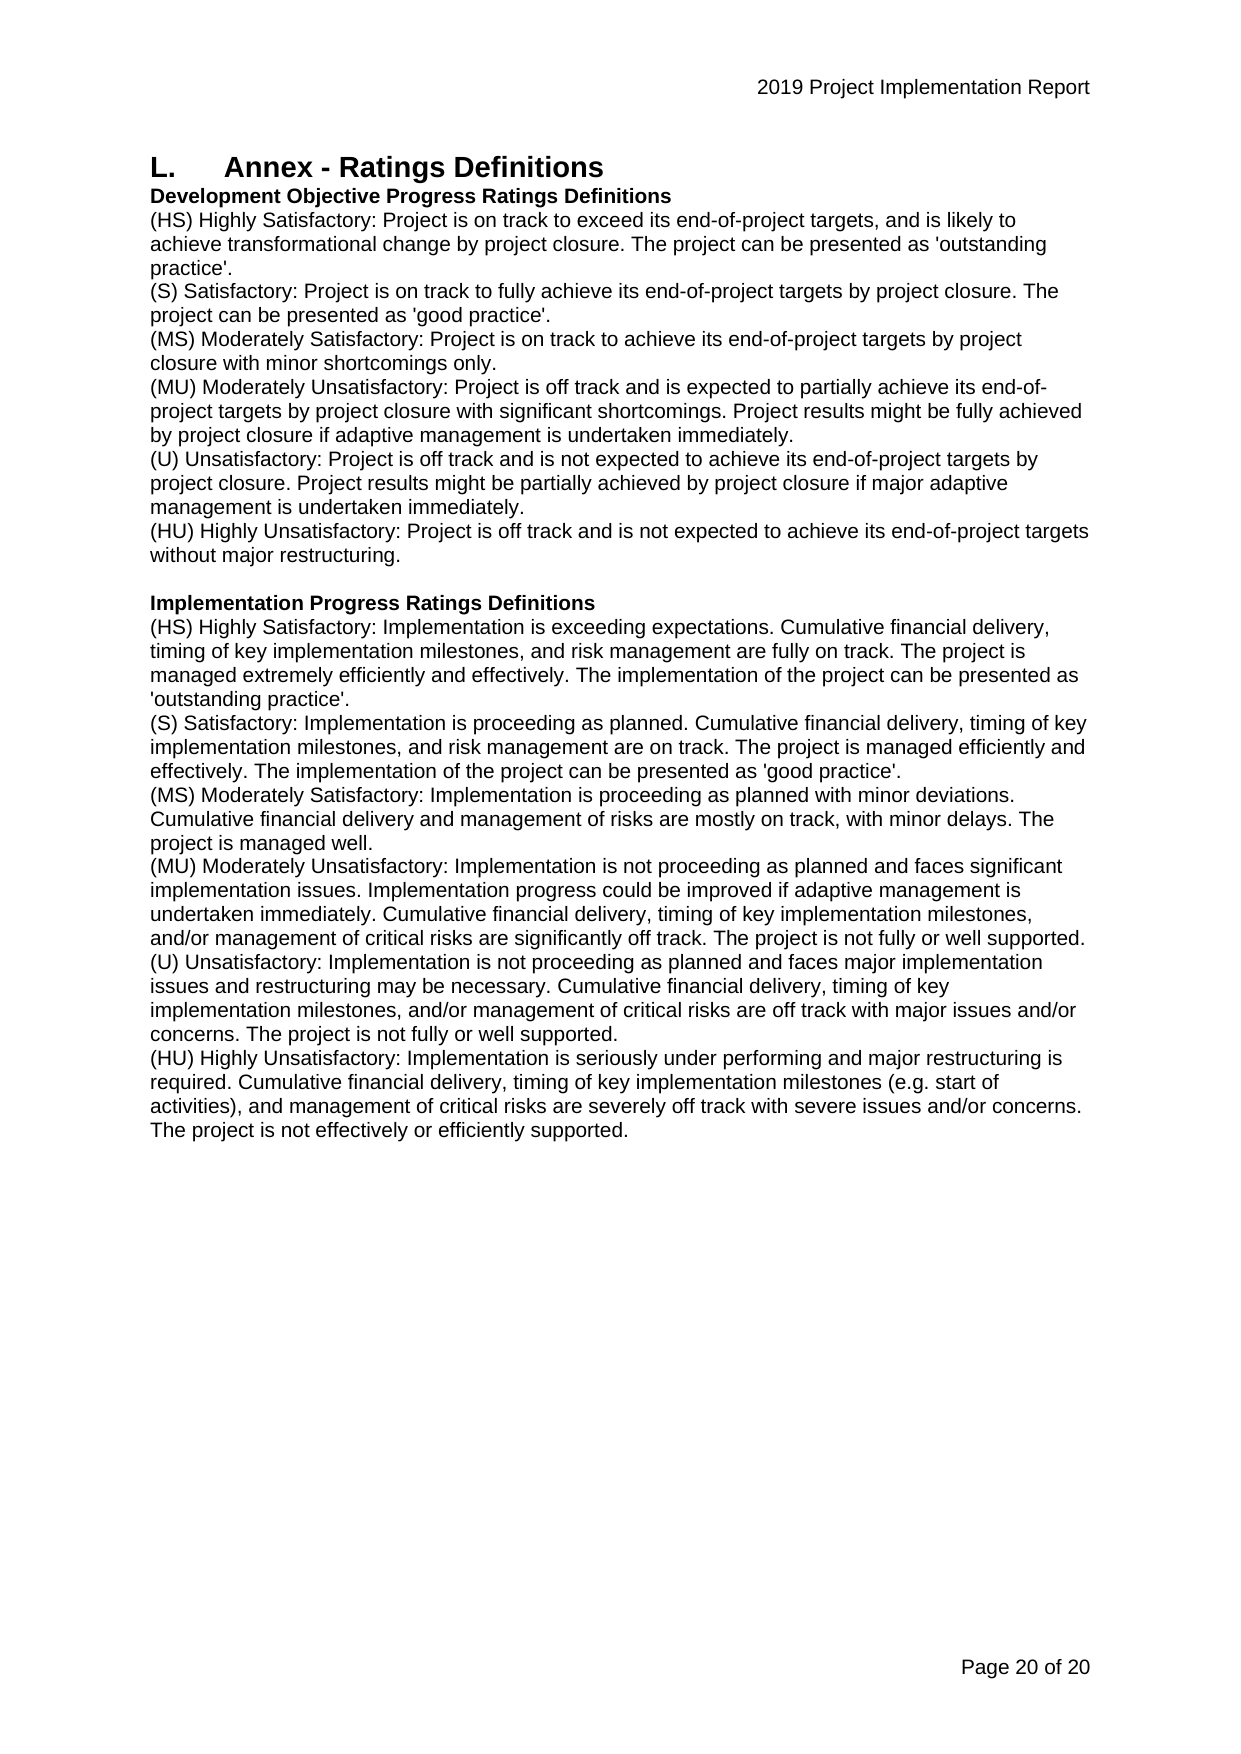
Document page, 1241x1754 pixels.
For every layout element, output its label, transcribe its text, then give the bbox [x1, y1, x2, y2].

text (MS) Moderately Satisfactory: Project is on track to achieve its end-of-project targets by project closure with minor shortcomings only. [150, 327, 1090, 375]
subtitle Annex - Ratings Definitions [150, 150, 1090, 183]
text (HS) Highly Satisfactory: Project is on track to exceed its end-of-project targets, and is likely to achieve transformational change by project closure. The project can be presented as 'outstanding practice'. [150, 207, 1090, 279]
text (MS) Moderately Satisfactory: Implementation is proceeding as planned with minor deviations. Cumulative financial delivery and management of risks are mostly on track, with minor delays. The project is managed well. [150, 782, 1090, 854]
text Development Objective Progress Ratings Definitions [150, 183, 1090, 207]
text (MU) Moderately Unsatisfactory: Project is off track and is expected to partially achieve its end-of-project targets by project closure with significant shortcomings. Project results might be fully achieved by project closure if adaptive management is undertaken immediately. [150, 375, 1090, 447]
text Implementation Progress Ratings Definitions [150, 591, 1090, 615]
text (U) Unsatisfactory: Implementation is not proceeding as planned and faces major implementation issues and restructuring may be necessary. Cumulative financial delivery, timing of key implementation milestones, and/or management of critical risks are off track with major issues and/or concerns. The project is not fully or well supported. [150, 950, 1090, 1046]
text (HU) Highly Unsatisfactory: Project is off track and is not expected to achieve its end-of-project targets without major restructuring. [150, 519, 1090, 567]
text (S) Satisfactory: Implementation is proceeding as planned. Cumulative financial delivery, timing of key implementation milestones, and risk management are on track. The project is managed efficiently and effectively. The implementation of the project can be presented as 'good practice'. [150, 711, 1090, 782]
text (S) Satisfactory: Project is on track to fully achieve its end-of-project targets by project closure. The project can be presented as 'good practice'. [150, 279, 1090, 327]
text (MU) Moderately Unsatisfactory: Implementation is not proceeding as planned and faces significant implementation issues. Implementation progress could be improved if adaptive management is undertaken immediately. Cumulative financial delivery, timing of key implementation milestones, and/or management of critical risks are significantly off track. The project is not fully or well supported. [150, 854, 1090, 950]
text (HS) Highly Satisfactory: Implementation is exceeding expectations. Cumulative financial delivery, timing of key implementation milestones, and risk management are fully on track. The project is managed extremely efficiently and effectively. The implementation of the project can be presented as 'outstanding practice'. [150, 615, 1090, 711]
text (U) Unsatisfactory: Project is off track and is not expected to achieve its end-of-project targets by project closure. Project results might be partially achieved by project closure if major adaptive management is undertaken immediately. [150, 447, 1090, 519]
text (HU) Highly Unsatisfactory: Implementation is seriously under performing and major restructuring is required. Cumulative financial delivery, timing of key implementation milestones (e.g. start of activities), and management of critical risks are severely off track with severe issues and/or concerns. The project is not effectively or efficiently supported. [150, 1046, 1090, 1142]
